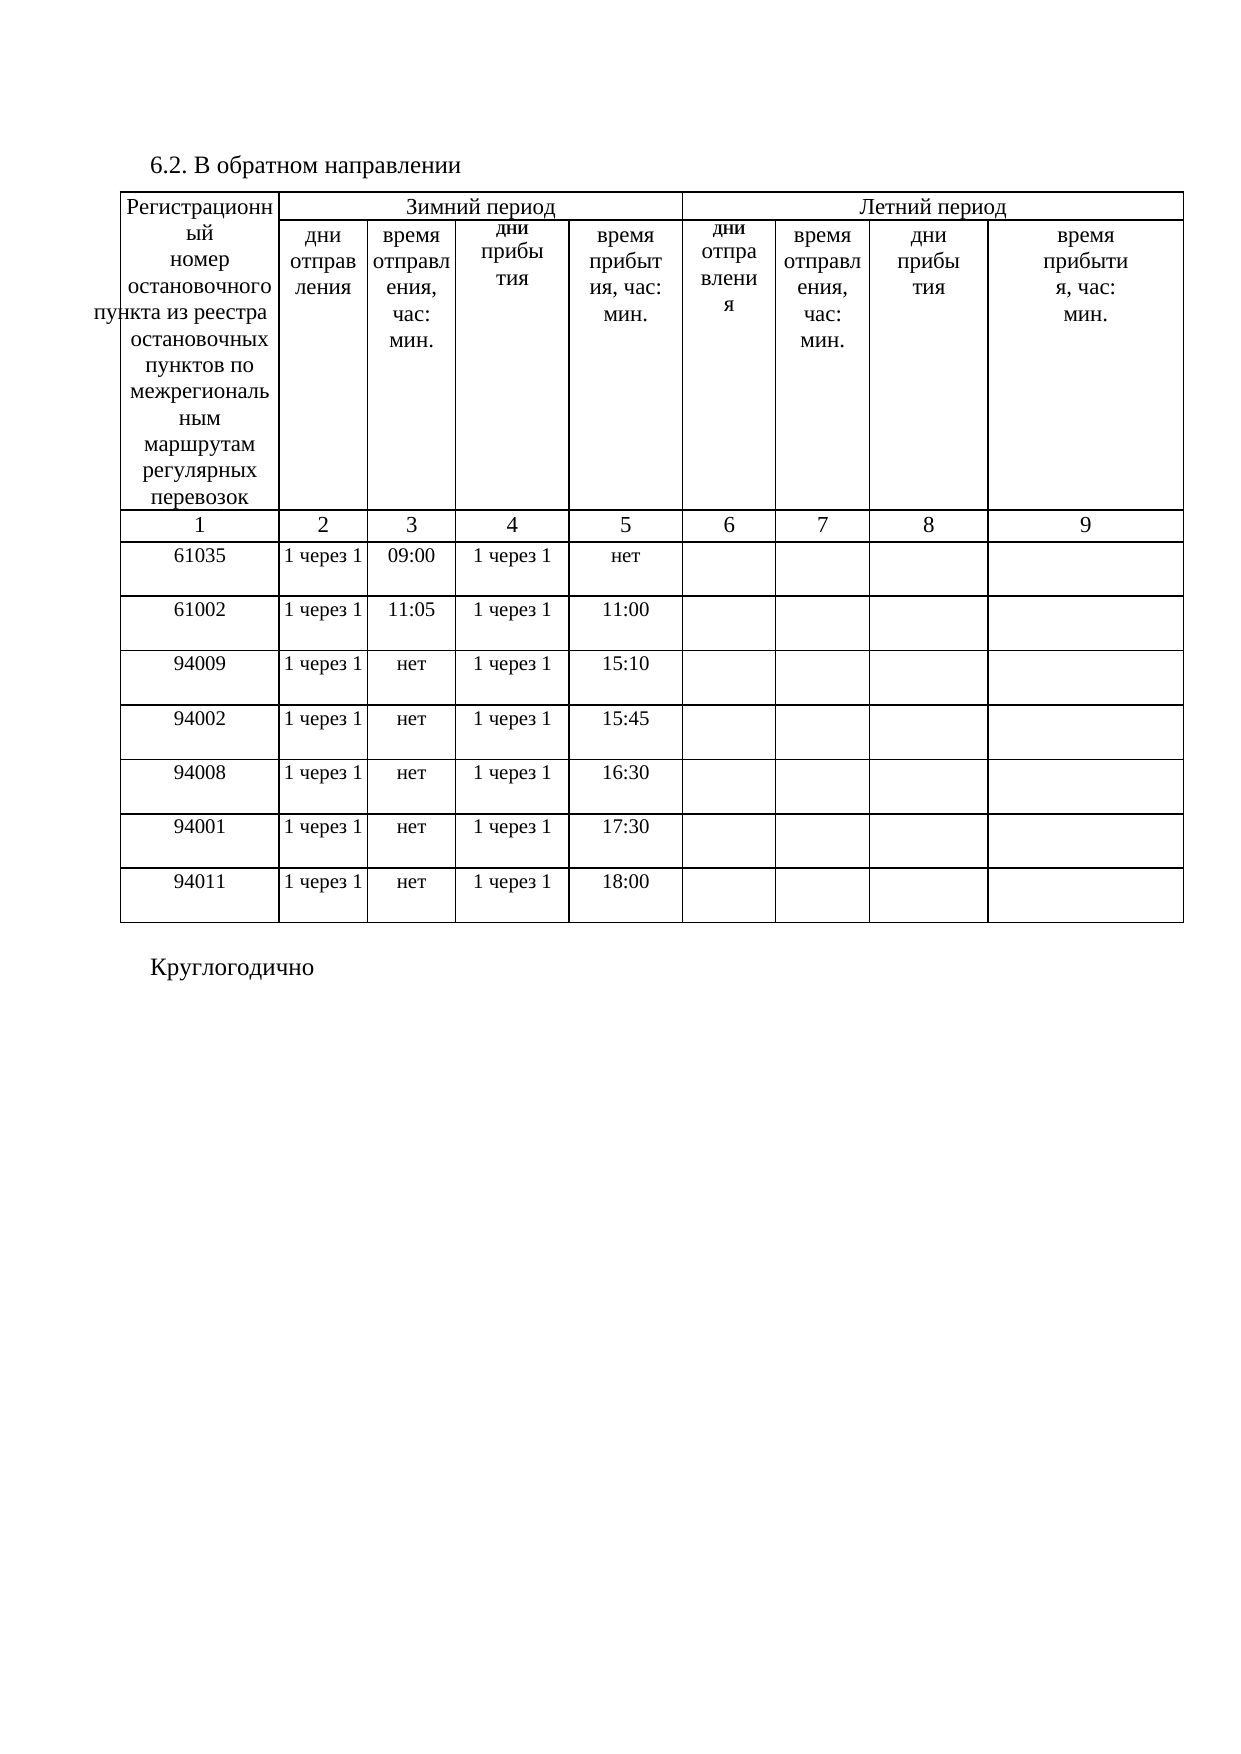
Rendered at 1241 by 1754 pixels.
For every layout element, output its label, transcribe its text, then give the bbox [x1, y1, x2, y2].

table_cell 3 [368, 511, 455, 541]
table_cell [989, 597, 1183, 650]
table_cell [870, 651, 987, 704]
table_cell [989, 815, 1183, 867]
table_cell 94008 [121, 760, 278, 813]
table_cell [683, 597, 775, 650]
table_cell 1 через 1 [280, 706, 367, 758]
table_cell 16:30 [570, 760, 682, 813]
table_header Зимний период [280, 193, 682, 219]
table_cell нет [368, 651, 455, 704]
table_cell [683, 815, 775, 867]
table_cell [776, 651, 869, 704]
table_cell время прибыт ия, час: мин. [570, 221, 682, 509]
table_cell [870, 869, 987, 922]
table_cell [870, 597, 987, 650]
table_cell [683, 760, 775, 813]
table_cell 1 через 1 [456, 706, 568, 758]
table_cell [989, 651, 1183, 704]
text 6.2. В обратном направлении [150, 150, 1090, 179]
table_cell 1 через 1 [456, 869, 568, 922]
table_cell время прибыти я, час: мин. [989, 221, 1183, 509]
table_cell нет [368, 815, 455, 867]
table_cell дни отправ ления [280, 221, 367, 509]
table_cell ДНИ отпра влени я [683, 221, 775, 509]
table_cell 1 через 1 [280, 651, 367, 704]
table_cell 11:00 [570, 597, 682, 650]
table_cell [776, 869, 869, 922]
table_cell 94009 [121, 651, 278, 704]
table_cell 1 через 1 [280, 815, 367, 867]
table_cell время отправл ения, час: мин. [368, 221, 455, 509]
table_cell 6 [683, 511, 775, 541]
table_cell 9 [989, 511, 1183, 541]
table_cell 94001 [121, 815, 278, 867]
table_cell 94002 [121, 706, 278, 758]
table_cell 1 через 1 [456, 597, 568, 650]
table_cell 94011 [121, 869, 278, 922]
table_cell [776, 760, 869, 813]
table_cell [776, 815, 869, 867]
table_cell [683, 706, 775, 758]
table_cell нет [368, 760, 455, 813]
table_cell [683, 651, 775, 704]
table_cell 5 [570, 511, 682, 541]
table_cell 1 [121, 511, 278, 541]
table_cell [989, 706, 1183, 758]
table_cell 1 через 1 [456, 543, 568, 595]
table_cell 8 [870, 511, 987, 541]
table_cell 4 [456, 511, 568, 541]
table_cell 17:30 [570, 815, 682, 867]
table_cell [989, 869, 1183, 922]
table_cell 7 [776, 511, 869, 541]
table_cell [870, 815, 987, 867]
table_cell дни прибы тия [870, 221, 987, 509]
table_cell [989, 760, 1183, 813]
table_cell ДНИ прибы тия [456, 221, 568, 509]
table_cell 61002 [121, 597, 278, 650]
table_cell 1 через 1 [456, 760, 568, 813]
table_cell 1 через 1 [280, 869, 367, 922]
table_cell [683, 869, 775, 922]
table_cell 15:10 [570, 651, 682, 704]
text Круглогодично [150, 952, 1090, 981]
table_header Регистрационный номер остановочного пункта из реестра остановочных пунктов по межрегиональным маршрутам регулярных перевозок [121, 193, 278, 509]
table_cell [683, 543, 775, 595]
table_cell 1 через 1 [280, 760, 367, 813]
table_cell 09:00 [368, 543, 455, 595]
table_cell нет [368, 869, 455, 922]
table_cell [776, 706, 869, 758]
table_cell 1 через 1 [456, 651, 568, 704]
table_header Летний период [683, 193, 1183, 219]
table_cell [989, 543, 1183, 595]
table_cell 18:00 [570, 869, 682, 922]
table_cell нет [368, 706, 455, 758]
table_cell 1 через 1 [280, 543, 367, 595]
table_cell нет [570, 543, 682, 595]
table_cell 11:05 [368, 597, 455, 650]
table_cell 1 через 1 [280, 597, 367, 650]
table_cell [870, 706, 987, 758]
table_cell [870, 760, 987, 813]
table_cell время отправл ения, час: мин. [776, 221, 869, 509]
table_cell 15:45 [570, 706, 682, 758]
table_cell [776, 597, 869, 650]
table_cell [776, 543, 869, 595]
table_cell [870, 543, 987, 595]
table_cell 2 [280, 511, 367, 541]
table_cell 1 через 1 [456, 815, 568, 867]
table_cell 61035 [121, 543, 278, 595]
